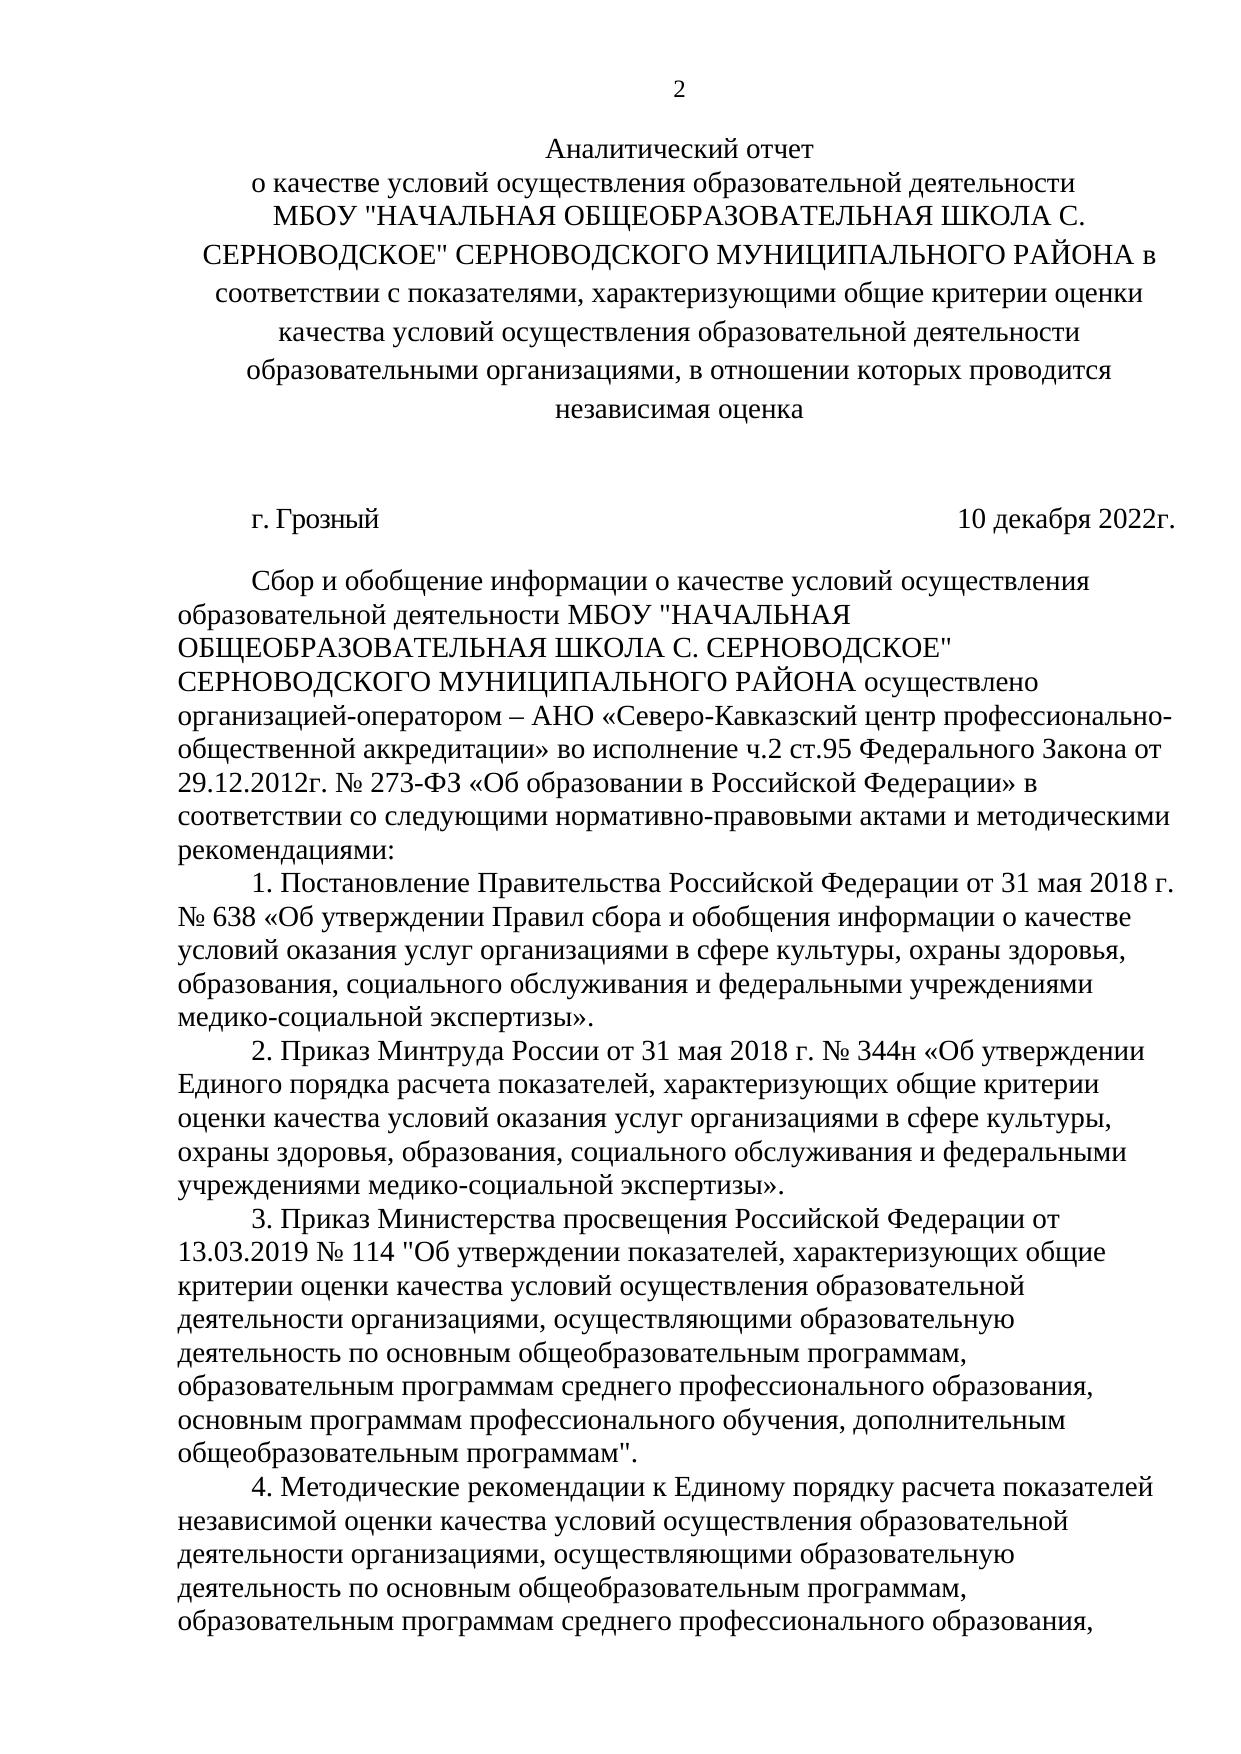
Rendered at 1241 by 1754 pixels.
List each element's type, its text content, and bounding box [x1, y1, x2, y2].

text о качестве условий осуществления образовательной деятельности [251, 165, 1181, 198]
text Аналитический отчет [177, 131, 1181, 165]
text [177, 1469, 1181, 1637]
text 2. Приказ Минтруда России от 31 мая 2018 г. № 344н «Об утверждении Единого порядка расчета показателей, характеризующих общие критерии оценки качества условий оказания услуг организациями в сфере культуры, охраны здоровья, образования, социального обслуживания и федеральными учреждениями медико-социальной экспертизы». [177, 1033, 1181, 1201]
text МБОУ "НАЧАЛЬНАЯ ОБЩЕОБРАЗОВАТЕЛЬНАЯ ШКОЛА С. СЕРНОВОДСКОЕ" СЕРНОВОДСКОГО МУНИЦИПАЛЬНОГО РАЙОНА в соответствии с показателями, характеризующими общие критерии оценки качества условий осуществления образовательной деятельности образовательными организациями, в отношении которых проводится независимая оценка [177, 198, 1181, 424]
text Сбор и обобщение информации о качестве условий осуществления образовательной деятельности МБОУ "НАЧАЛЬНАЯ ОБЩЕОБРАЗОВАТЕЛЬНАЯ ШКОЛА С. СЕРНОВОДСКОЕ" СЕРНОВОДСКОГО МУНИЦИПАЛЬНОГО РАЙОНА осуществлено организацией-оператором – АНО «Северо-Кавказский центр профессионально-общественной аккредитации» во исполнение ч.2 ст.95 Федерального Закона от 29.12.2012г. № 273-ФЗ «Об образовании в Российской Федерации» в соответствии со следующими нормативно-правовыми актами и методическими рекомендациями: [177, 563, 1181, 865]
text 3. Приказ Министерства просвещения Российской Федерации от 13.03.2019 № 114 "Об утверждении показателей, характеризующих общие критерии оценки качества условий осуществления образовательной деятельности организациями, осуществляющими образовательную деятельность по основным общеобразовательным программам, образовательным программам среднего профессионального образования, основным программам профессионального обучения, дополнительным общеобразовательным программам". [177, 1201, 1181, 1469]
text 1. Постановление Правительства Российской Федерации от 31 мая 2018 г. № 638 «Об утверждении Правил сбора и обобщения информации о качестве условий оказания услуг организациями в сфере культуры, охраны здоровья, образования, социального обслуживания и федеральными учреждениями медико-социальной экспертизы». [177, 865, 1181, 1033]
text г. Грозный 10 декабря 2022г. [251, 501, 1181, 535]
